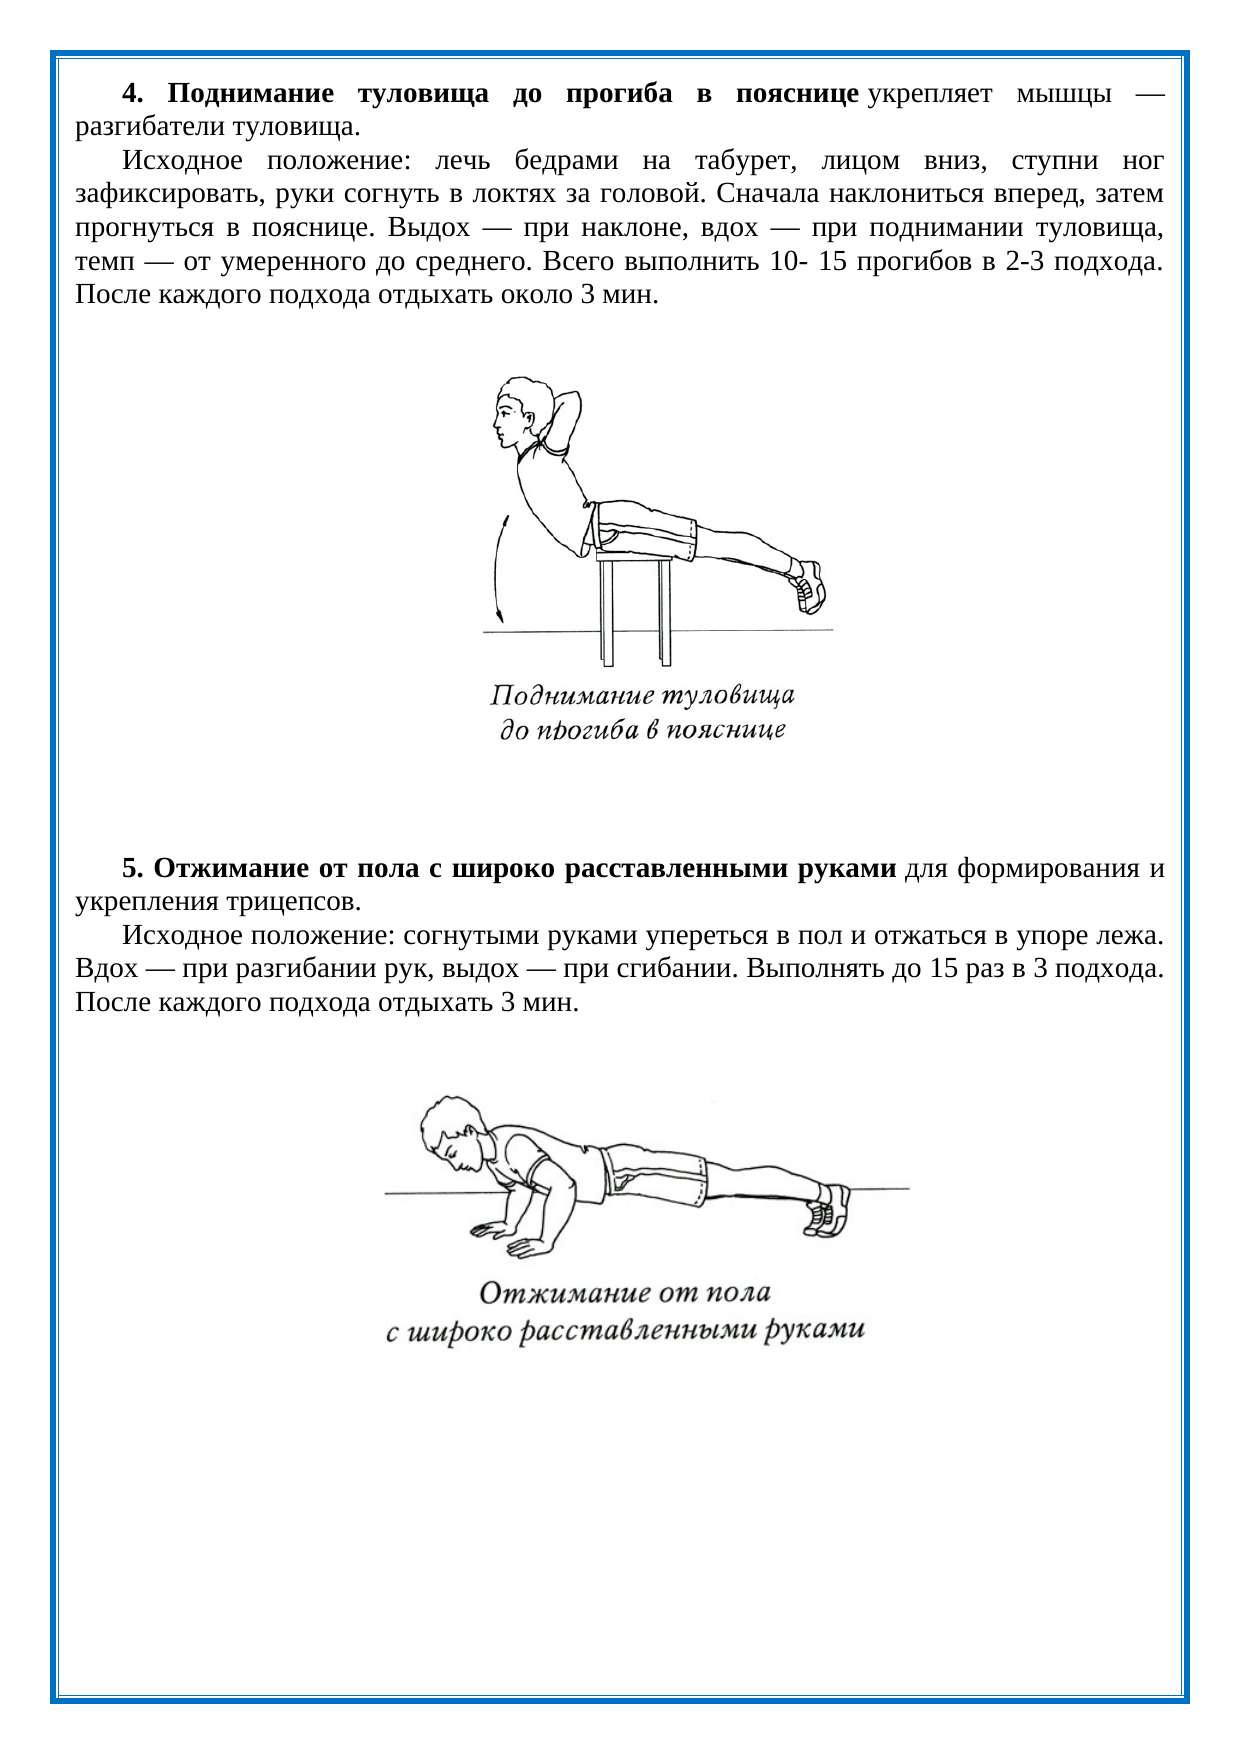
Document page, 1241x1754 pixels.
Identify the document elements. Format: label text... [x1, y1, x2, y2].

text Исходное положение: лечь бедрами на табурет, лицом вниз, ступни ног зафиксировать, руки согнуть в локтях за головой. Сначала наклониться вперед, затем прогнуться в пояснице. Выдох — при наклоне, вдох — при поднимании туловища, темп — от умеренного до среднего. Всего выполнить 10- 15 прогибов в 2-3 подхода. После каждого подхода отдыхать около 3 мин. [75, 142, 1165, 310]
text Исходное положение: согнутыми руками упереться в пол и отжаться в упоре лежа. Вдох — при разгибании рук, выдох — при сгибании. Выполнять до 15 раз в 3 подхода. После каждого подхода отдыхать 3 мин. [75, 917, 1165, 1017]
picture [446, 376, 841, 740]
text 5. Отжимание от пола с широко расставленными руками для формирования и укрепления трицепсов. [75, 850, 1165, 917]
picture [374, 1084, 914, 1353]
text 4. Поднимание туловища до прогиба в пояснице укрепляет мышцы — разгибатели туловища. [75, 75, 1165, 142]
